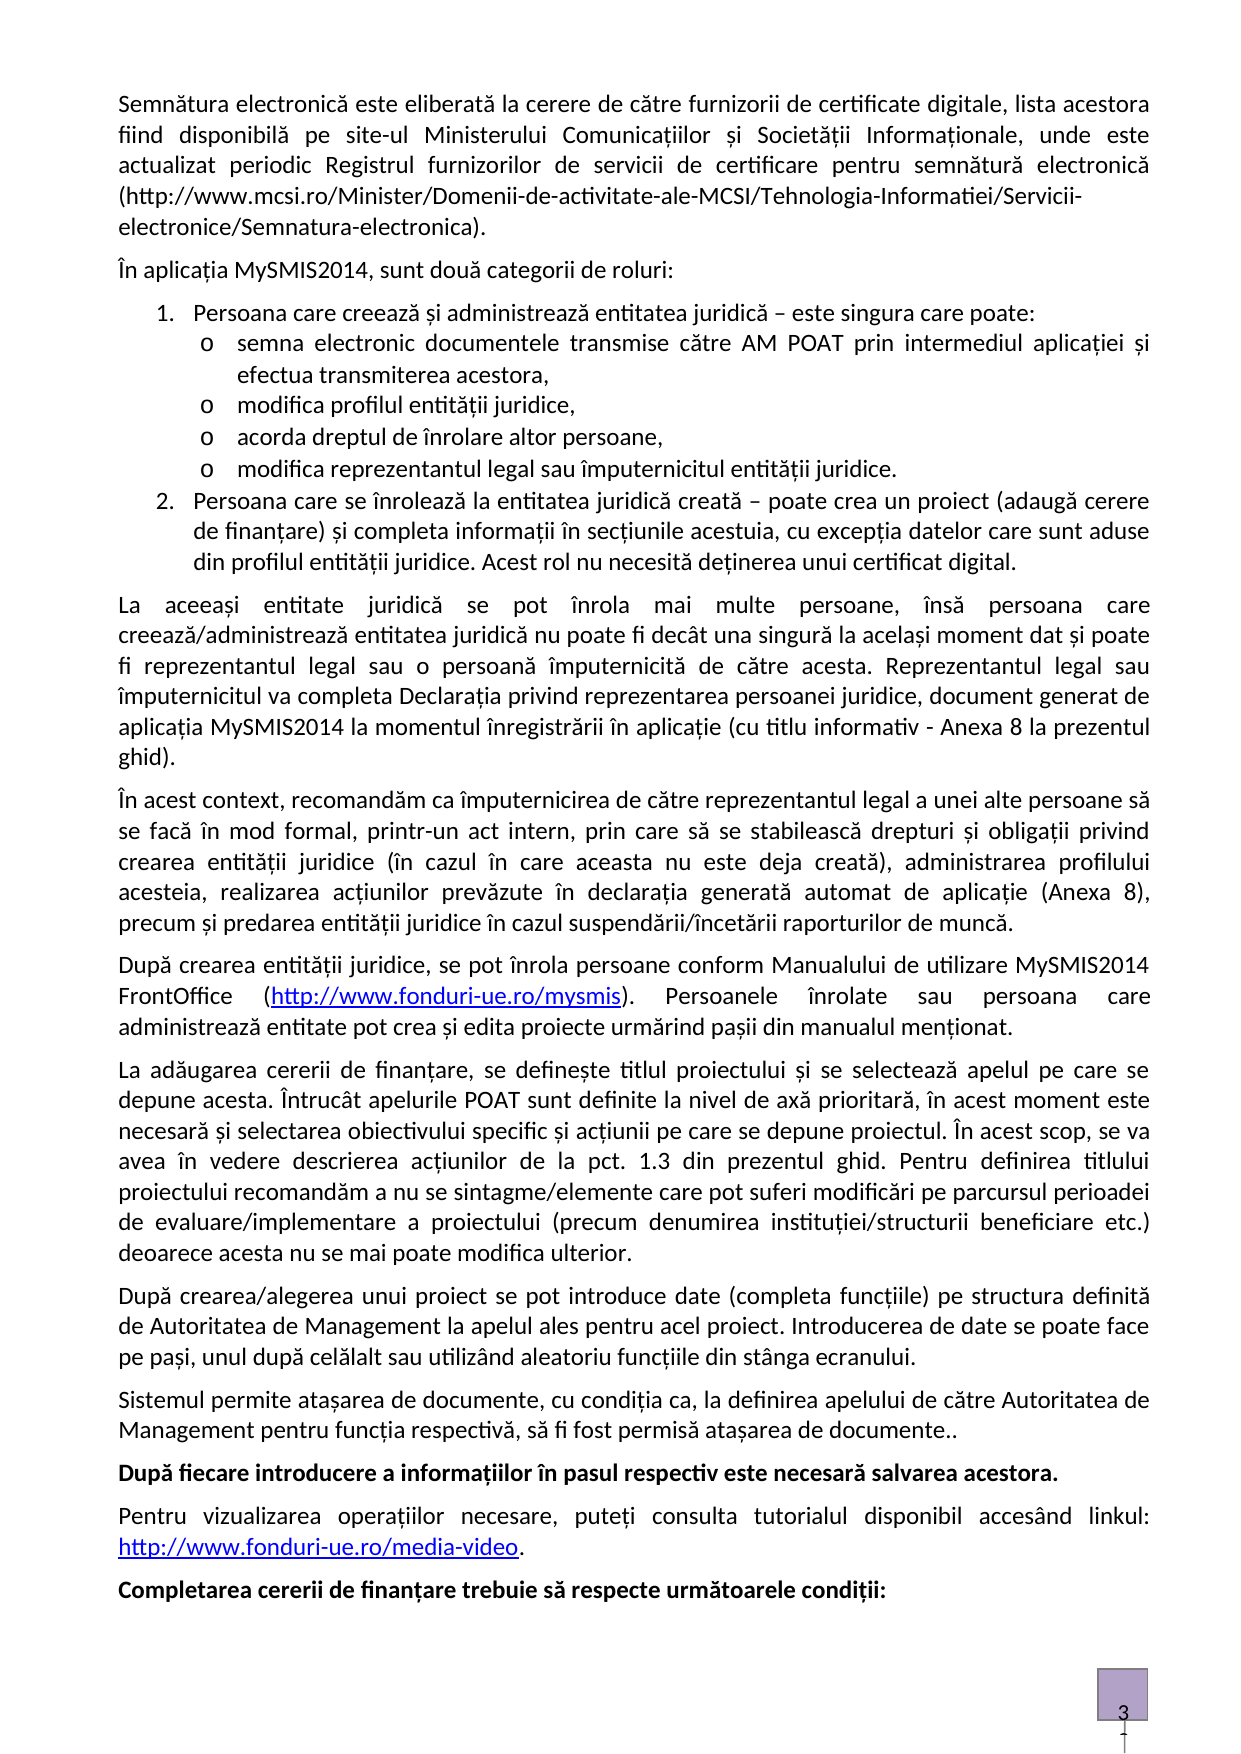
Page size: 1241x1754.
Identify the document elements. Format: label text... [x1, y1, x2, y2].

list acorda dreptul de înrolare altor persoane, [199, 421, 1152, 453]
text Semnătura electronică este eliberată la cerere de către furnizorii de certificate digitale, lista acestora fiind disponibilă pe site-ul Ministerului Comunicațiilor și Societății Informaționale, unde este actualizat periodic Registrul furnizorilor de servicii de certificare pentru semnătură electronică (http://www.mcsi.ro/Minister/Domenii-de-activitate-ale-MCSI/Tehnologia-Informatiei/Servicii-electronice/Semnatura-electronica). [118, 89, 1152, 241]
text În acest context, recomandăm ca împuternicirea de către reprezentantul legal a unei alte persoane să se facă în mod formal, printr-un act intern, prin care să se stabilească drepturi și obligații privind crearea entității juridice (în cazul în care aceasta nu este deja creată), administrarea profilului acesteia, realizarea acțiunilor prevăzute în declarația generată automat de aplicație (Anexa 8), precum și predarea entității juridice în cazul suspendării/încetării raporturilor de muncă. [118, 784, 1152, 937]
list modifica reprezentantul legal sau împuternicitul entității juridice. [199, 453, 1152, 485]
text Completarea cererii de finanţare trebuie să respecte următoarele condiţii: [118, 1574, 1152, 1604]
text La adăugarea cererii de finanțare, se definește titlul proiectului și se selectează apelul pe care se depune acesta. Întrucât apelurile POAT sunt definite la nivel de axă prioritară, în acest moment este necesară și selectarea obiectivului specific și acțiunii pe care se depune proiectul. În acest scop, se va avea în vedere descrierea acțiunilor de la pct. 1.3 din prezentul ghid. Pentru definirea titlului proiectului recomandăm a nu se sintagme/elemente care pot suferi modificări pe parcursul perioadei de evaluare/implementare a proiectului (precum denumirea instituției/structurii beneficiare etc.) deoarece acesta nu se mai poate modifica ulterior. [118, 1054, 1152, 1267]
text Pentru vizualizarea operațiilor necesare, puteți consulta tutorialul disponibil accesând linkul: http://www.fonduri-ue.ro/media-video. [118, 1501, 1152, 1562]
list modifica profilul entității juridice, [199, 389, 1152, 421]
text După crearea entității juridice, se pot înrola persoane conform Manualului de utilizare MySMIS2014 FrontOffice (http://www.fonduri-ue.ro/mysmis). Persoanele înrolate sau persoana care administrează entitate pot crea și edita proiecte urmărind pașii din manualul menționat. [118, 950, 1152, 1041]
list semna electronic documentele transmise către AM POAT prin intermediul aplicației și efectua transmiterea acestora, [199, 327, 1152, 389]
list Persoana care se înrolează la entitatea juridică creată – poate crea un proiect (adaugă cerere de finanțare) și completa informații în secțiunile acestuia, cu excepția datelor care sunt aduse din profilul entității juridice. Acest rol nu necesită deținerea unui certificat digital. [156, 485, 1152, 576]
text La aceeași entitate juridică se pot înrola mai multe persoane, însă persoana care creează/administrează entitatea juridică nu poate fi decât una singură la același moment dat și poate fi reprezentantul legal sau o persoană împuternicită de către acesta. Reprezentantul legal sau împuternicitul va completa Declarația privind reprezentarea persoanei juridice, document generat de aplicația MySMIS2014 la momentul înregistrării în aplicație (cu titlu informativ - Anexa 8 la prezentul ghid). [118, 589, 1152, 772]
text După fiecare introducere a informațiilor în pasul respectiv este necesară salvarea acestora. [118, 1457, 1152, 1488]
text După crearea/alegerea unui proiect se pot introduce date (completa funcțiile) pe structura definită de Autoritatea de Management la apelul ales pentru acel proiect. Introducerea de date se poate face pe pași, unul după celălalt sau utilizând aleatoriu funcțiile din stânga ecranului. [118, 1280, 1152, 1371]
list Persoana care creează și administrează entitatea juridică – este singura care poate: [156, 297, 1152, 327]
text Sistemul permite atașarea de documente, cu condiția ca, la definirea apelului de către Autoritatea de Management pentru funcția respectivă, să fi fost permisă atașarea de documente.. [118, 1384, 1152, 1445]
text În aplicația MySMIS2014, sunt două categorii de roluri: [118, 254, 1152, 284]
